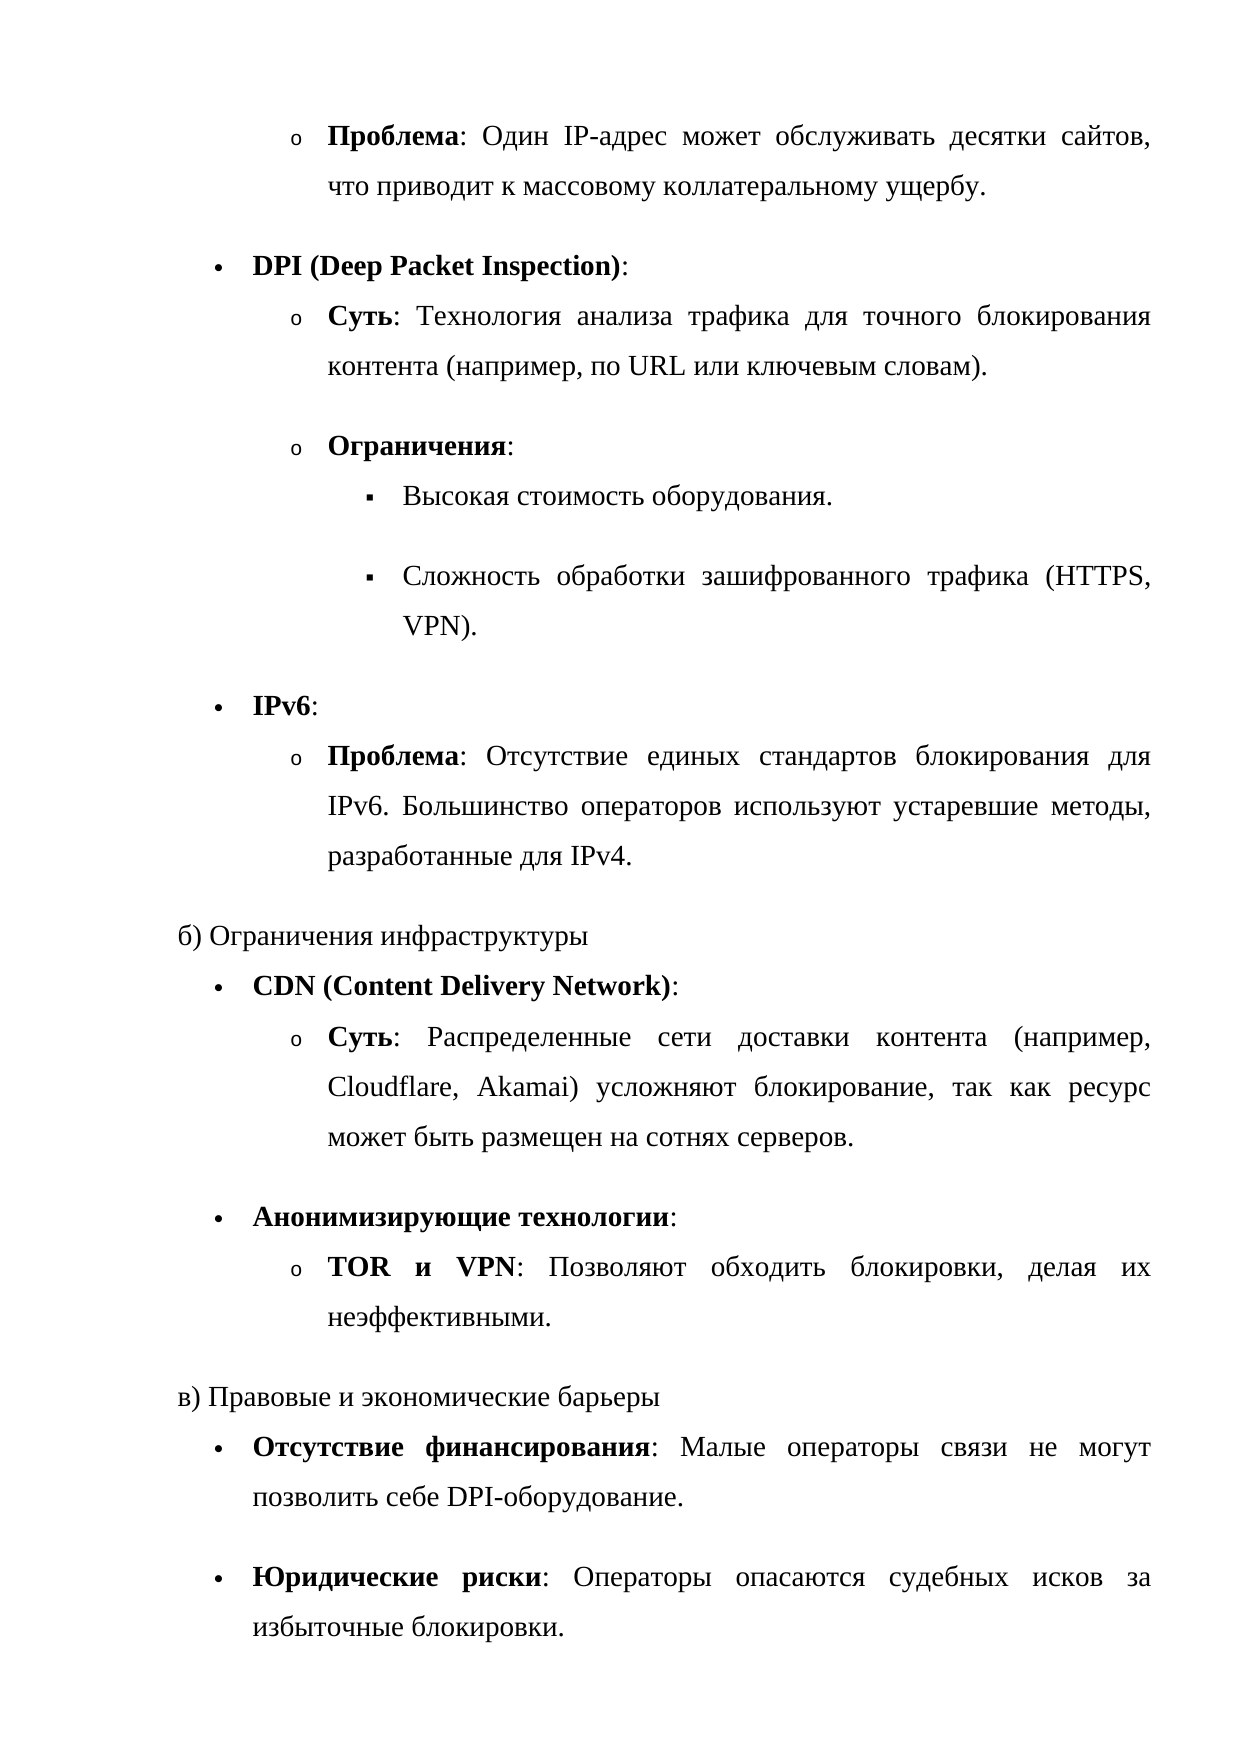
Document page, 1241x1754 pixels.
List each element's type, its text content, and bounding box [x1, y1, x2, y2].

list DPI (Deep Packet Inspection): [215, 248, 1152, 281]
subtitle в) Правовые и экономические барьеры [177, 1379, 1152, 1412]
list Отсутствие финансирования: Малые операторы связи не могут позволить себе DPI-оборудование. [215, 1429, 1152, 1513]
subtitle б) Ограничения инфраструктуры [177, 918, 1152, 952]
list TOR и VPN: Позволяют обходить блокировки, делая их неэффективными. [290, 1249, 1152, 1333]
list Юридические риски: Операторы опасаются судебных исков за избыточные блокировки. [215, 1559, 1152, 1643]
list Ограничения: [290, 428, 1152, 462]
list Проблема: Отсутствие единых стандартов блокирования для IPv6. Большинство операторов используют устаревшие методы, разработанные для IPv4. [290, 738, 1152, 872]
list CDN (Content Delivery Network): [215, 968, 1152, 1002]
list Сложность обработки зашифрованного трафика (HTTPS, VPN). [365, 558, 1152, 642]
list Анонимизирующие технологии: [215, 1199, 1152, 1232]
list Проблема: Один IP-адрес может обслуживать десятки сайтов, что приводит к массовому коллатеральному ущербу. [290, 118, 1152, 202]
list Суть: Технология анализа трафика для точного блокирования контента (например, по URL или ключевым словам). [290, 298, 1152, 382]
list Высокая стоимость оборудования. [365, 478, 1152, 512]
list IPv6: [215, 688, 1152, 721]
list Суть: Распределенные сети доставки контента (например, Cloudflare, Akamai) усложняют блокирование, так как ресурс может быть размещен на сотнях серверов. [290, 1019, 1152, 1153]
